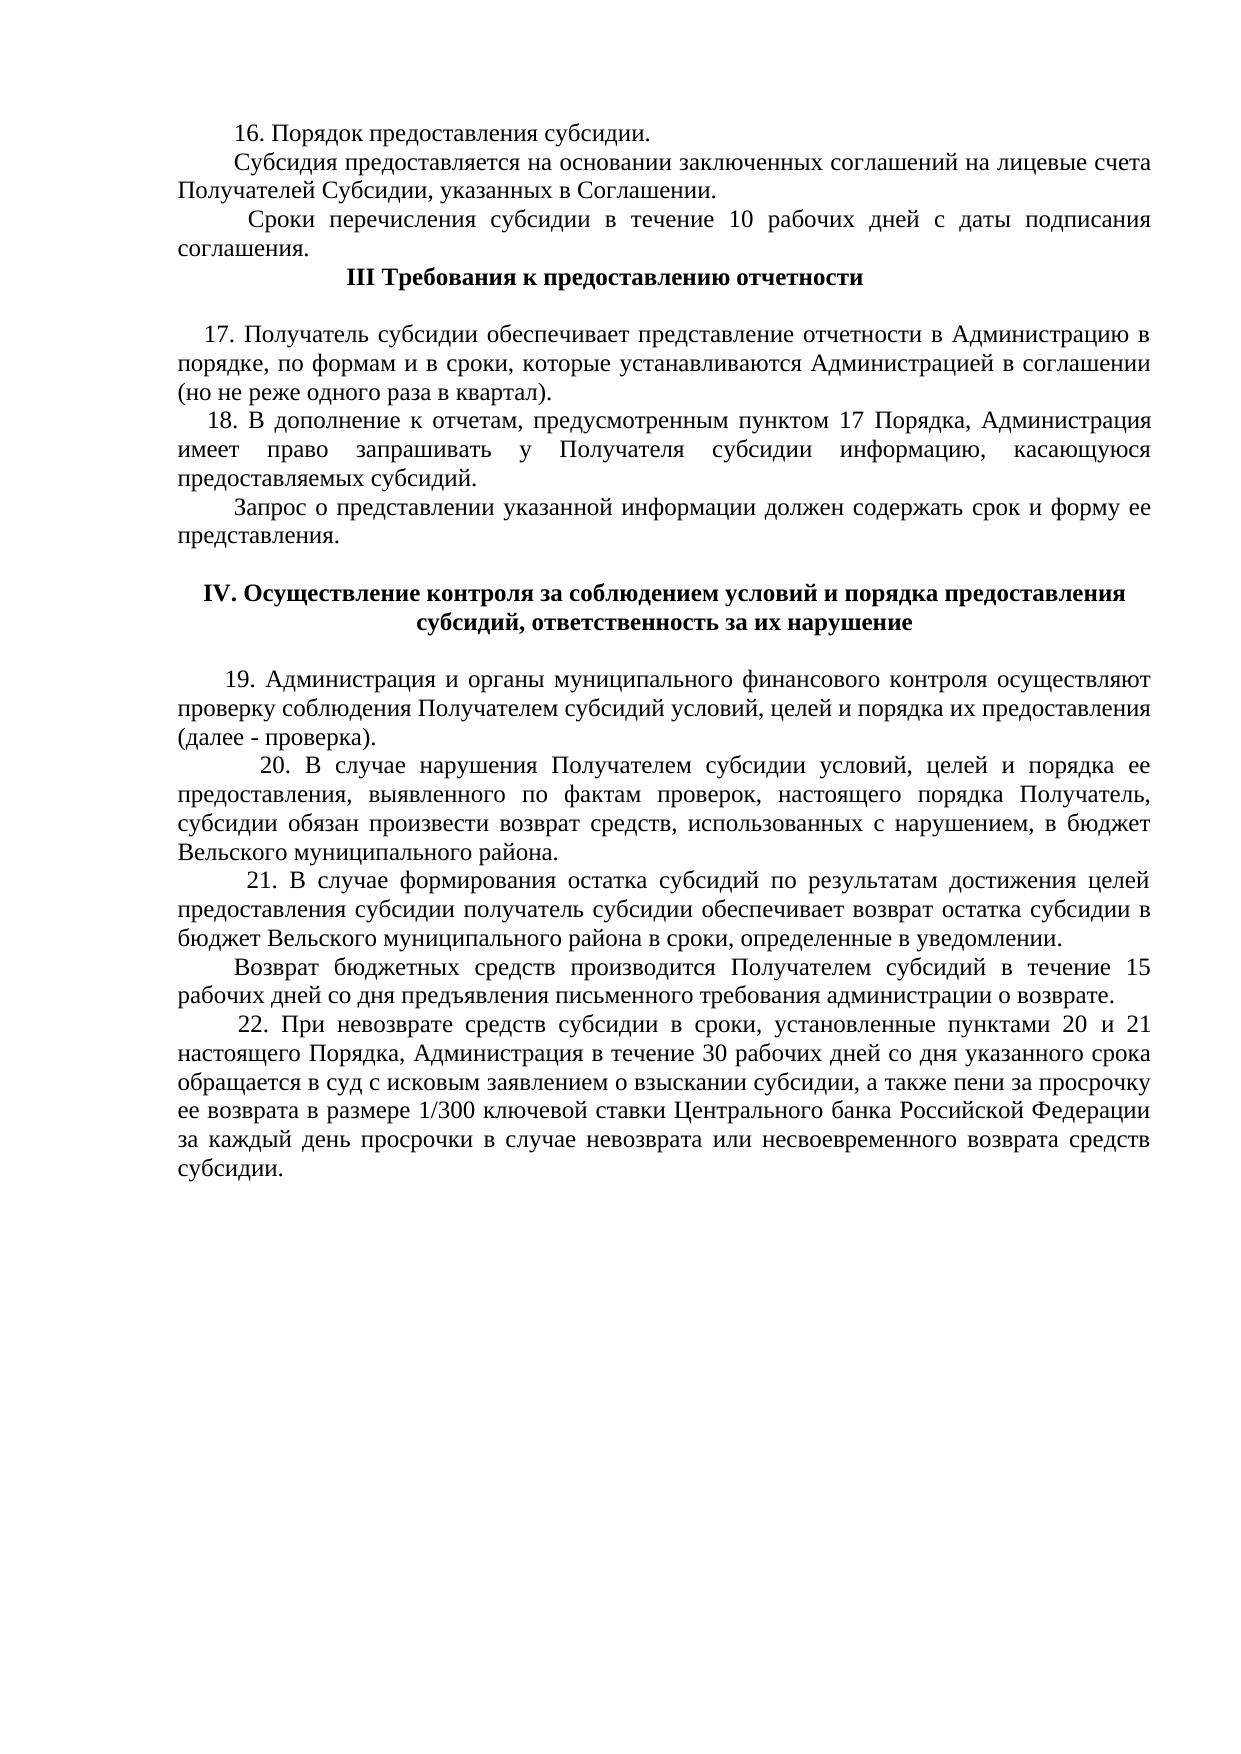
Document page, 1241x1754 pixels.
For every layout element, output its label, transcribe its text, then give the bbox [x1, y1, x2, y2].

text Сроки перечисления субсидии в течение 10 рабочих дней с даты подписания соглашения. [177, 204, 1152, 262]
text 21. В случае формирования остатка субсидий по результатам достижения целей предоставления субсидии получатель субсидии обеспечивает возврат остатка субсидии в бюджет Вельского муниципального района в сроки, определенные в уведомлении. [177, 866, 1152, 952]
text 20. В случае нарушения Получателем субсидии условий, целей и порядка ее предоставления, выявленного по фактам проверок, настоящего порядка Получатель, субсидии обязан произвести возврат средств, использованных с нарушением, в бюджет Вельского муниципального района. [177, 751, 1152, 866]
text Возврат бюджетных средств производится Получателем субсидий в течение 15 рабочих дней со дня предъявления письменного требования администрации о возврате. [177, 952, 1152, 1009]
text IV. Осуществление контроля за соблюдением условий и порядка предоставления субсидий, ответственность за их нарушение [177, 578, 1152, 636]
text 19. Администрация и органы муниципального финансового контроля осуществляют проверку соблюдения Получателем субсидий условий, целей и порядка их предоставления (далее - проверка). [177, 664, 1152, 751]
text 18. В дополнение к отчетам, предусмотренным пунктом 17 Порядка, Администрация имеет право запрашивать у Получателя субсидии информацию, касающуюся предоставляемых субсидий. [177, 406, 1152, 492]
text Запрос о представлении указанной информации должен содержать срок и форму ее представления. [177, 492, 1152, 549]
text Субсидия предоставляется на основании заключенных соглашений на лицевые счета Получателей Субсидии, указанных в Соглашении. [177, 147, 1152, 204]
text 22. При невозврате средств субсидии в сроки, установленные пунктами 20 и 21 настоящего Порядка, Администрация в течение 30 рабочих дней со дня указанного срока обращается в суд с исковым заявлением о взыскании субсидии, а также пени за просрочку ее возврата в размере 1/300 ключевой ставки Центрального банка Российской Федерации за каждый день просрочки в случае невозврата или несвоевременного возврата средств субсидии. [177, 1009, 1152, 1182]
text III Требования к предоставлению отчетности [177, 262, 1152, 291]
text 16. Порядок предоставления субсидии. [177, 118, 1152, 147]
text 17. Получатель субсидии обеспечивает представление отчетности в Администрацию в порядке, по формам и в сроки, которые устанавливаются Администрацией в соглашении (но не реже одного раза в квартал). [177, 319, 1152, 406]
